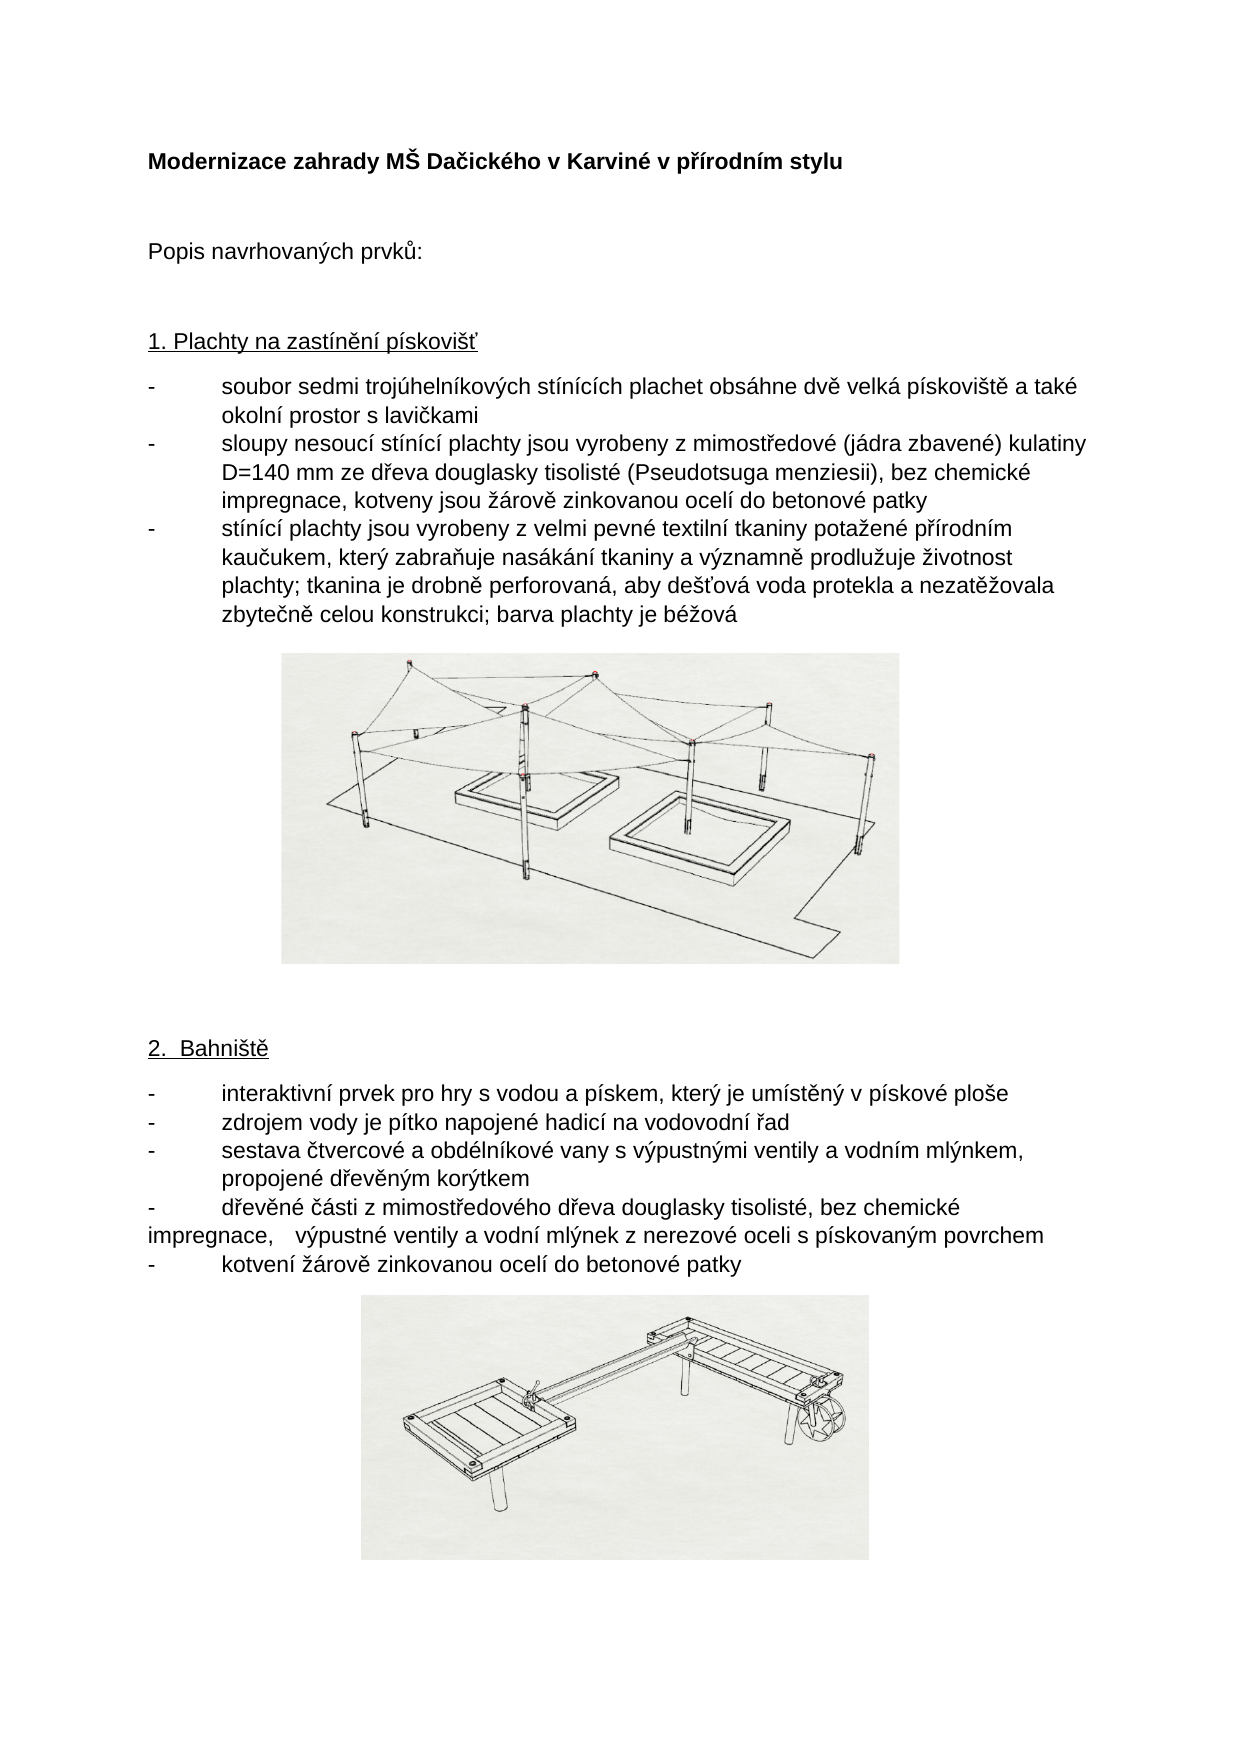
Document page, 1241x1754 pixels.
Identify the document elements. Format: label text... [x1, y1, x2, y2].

text - zdrojem vody je pítko napojené hadicí na vodovodní řad [148, 1108, 1093, 1135]
text 2. Bahniště [148, 1035, 1093, 1061]
text - kotvení žárově zinkovanou ocelí do betonové patky [148, 1251, 1093, 1277]
text - sloupy nesoucí stínící plachty jsou vyrobeny z mimostředové (jádra zbavené) kulatiny D=140 mm ze dřeva douglasky tisolisté (Pseudotsuga menziesii), bez chemické impregnace, kotveny jsou žárově zinkovanou ocelí do betonové patky [148, 430, 1093, 513]
picture [361, 1295, 869, 1560]
picture [281, 653, 900, 964]
text - soubor sedmi trojúhelníkových stínících plachet obsáhne dvě velká pískoviště a také okolní prostor s lavičkami [148, 373, 1093, 428]
text - interaktivní prvek pro hry s vodou a pískem, který je umístěný v pískové ploše [148, 1080, 1093, 1106]
text - stínící plachty jsou vyrobeny z velmi pevné textilní tkaniny potažené přírodním kaučukem, který zabraňuje nasákání tkaniny a významně prodlužuje životnost plachty; tkanina je drobně perforovaná, aby dešťová voda protekla a nezatěžovala zbytečně celou konstrukci; barva plachty je béžová [148, 515, 1093, 627]
text Popis navrhovaných prvků: [148, 238, 1093, 264]
text 1. Plachty na zastínění pískovišť [148, 328, 1093, 354]
text - dřevěné části z mimostředového dřeva douglasky tisolisté, bez chemické impregnace, výpustné ventily a vodní mlýnek z nerezové oceli s pískovaným povrchem [148, 1194, 1093, 1249]
text Modernizace zahrady MŠ Dačického v Karviné v přírodním stylu [148, 148, 1093, 174]
text - sestava čtvercové a obdélníkové vany s výpustnými ventily a vodním mlýnkem, propojené dřevěným korýtkem [148, 1137, 1093, 1192]
